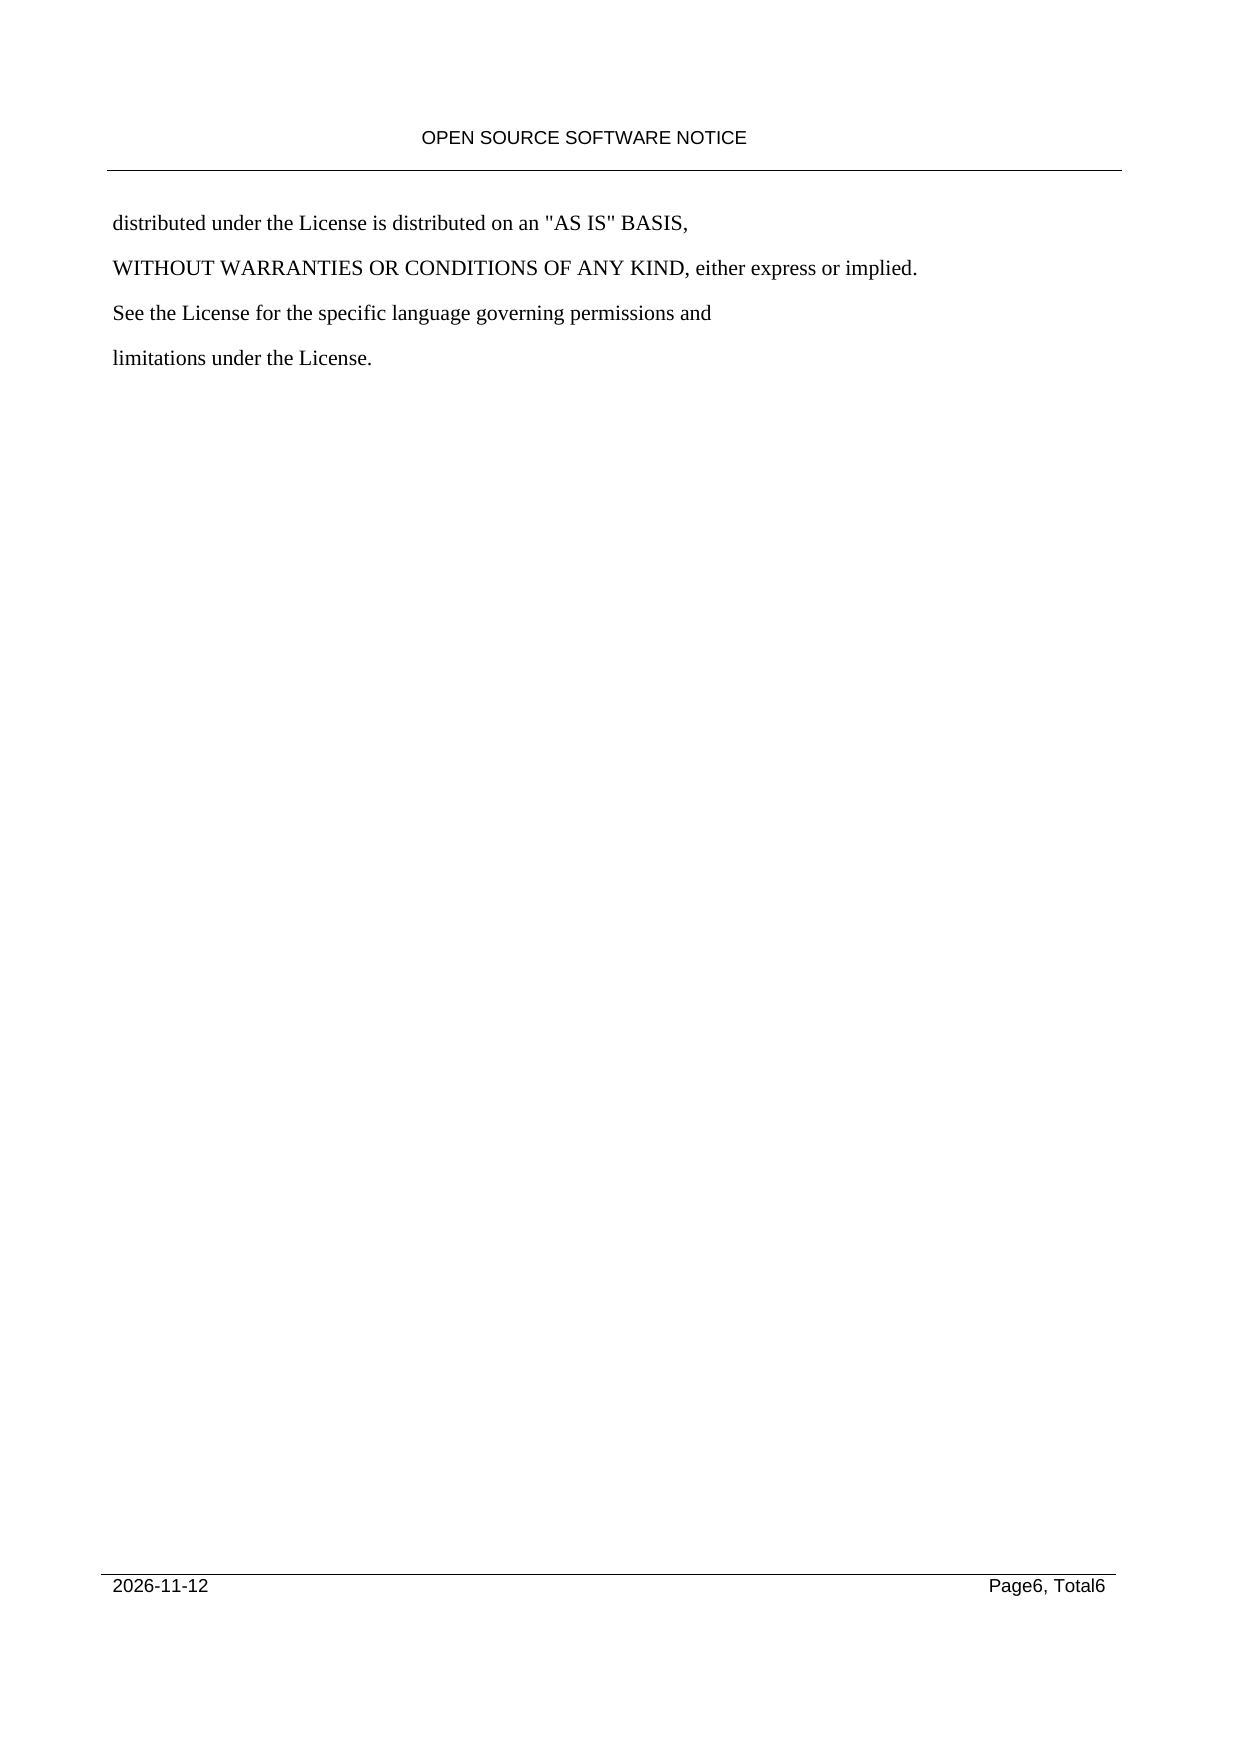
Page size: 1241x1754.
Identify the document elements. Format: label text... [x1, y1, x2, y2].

text See the License for the specific language governing permissions and [112, 297, 1128, 329]
text WITHOUT WARRANTIES OR CONDITIONS OF ANY KIND, either express or implied. [112, 251, 1128, 284]
text distributed under the License is distributed on an "AS IS" BASIS, [112, 206, 1128, 239]
text limitations under the License. [112, 342, 1128, 374]
